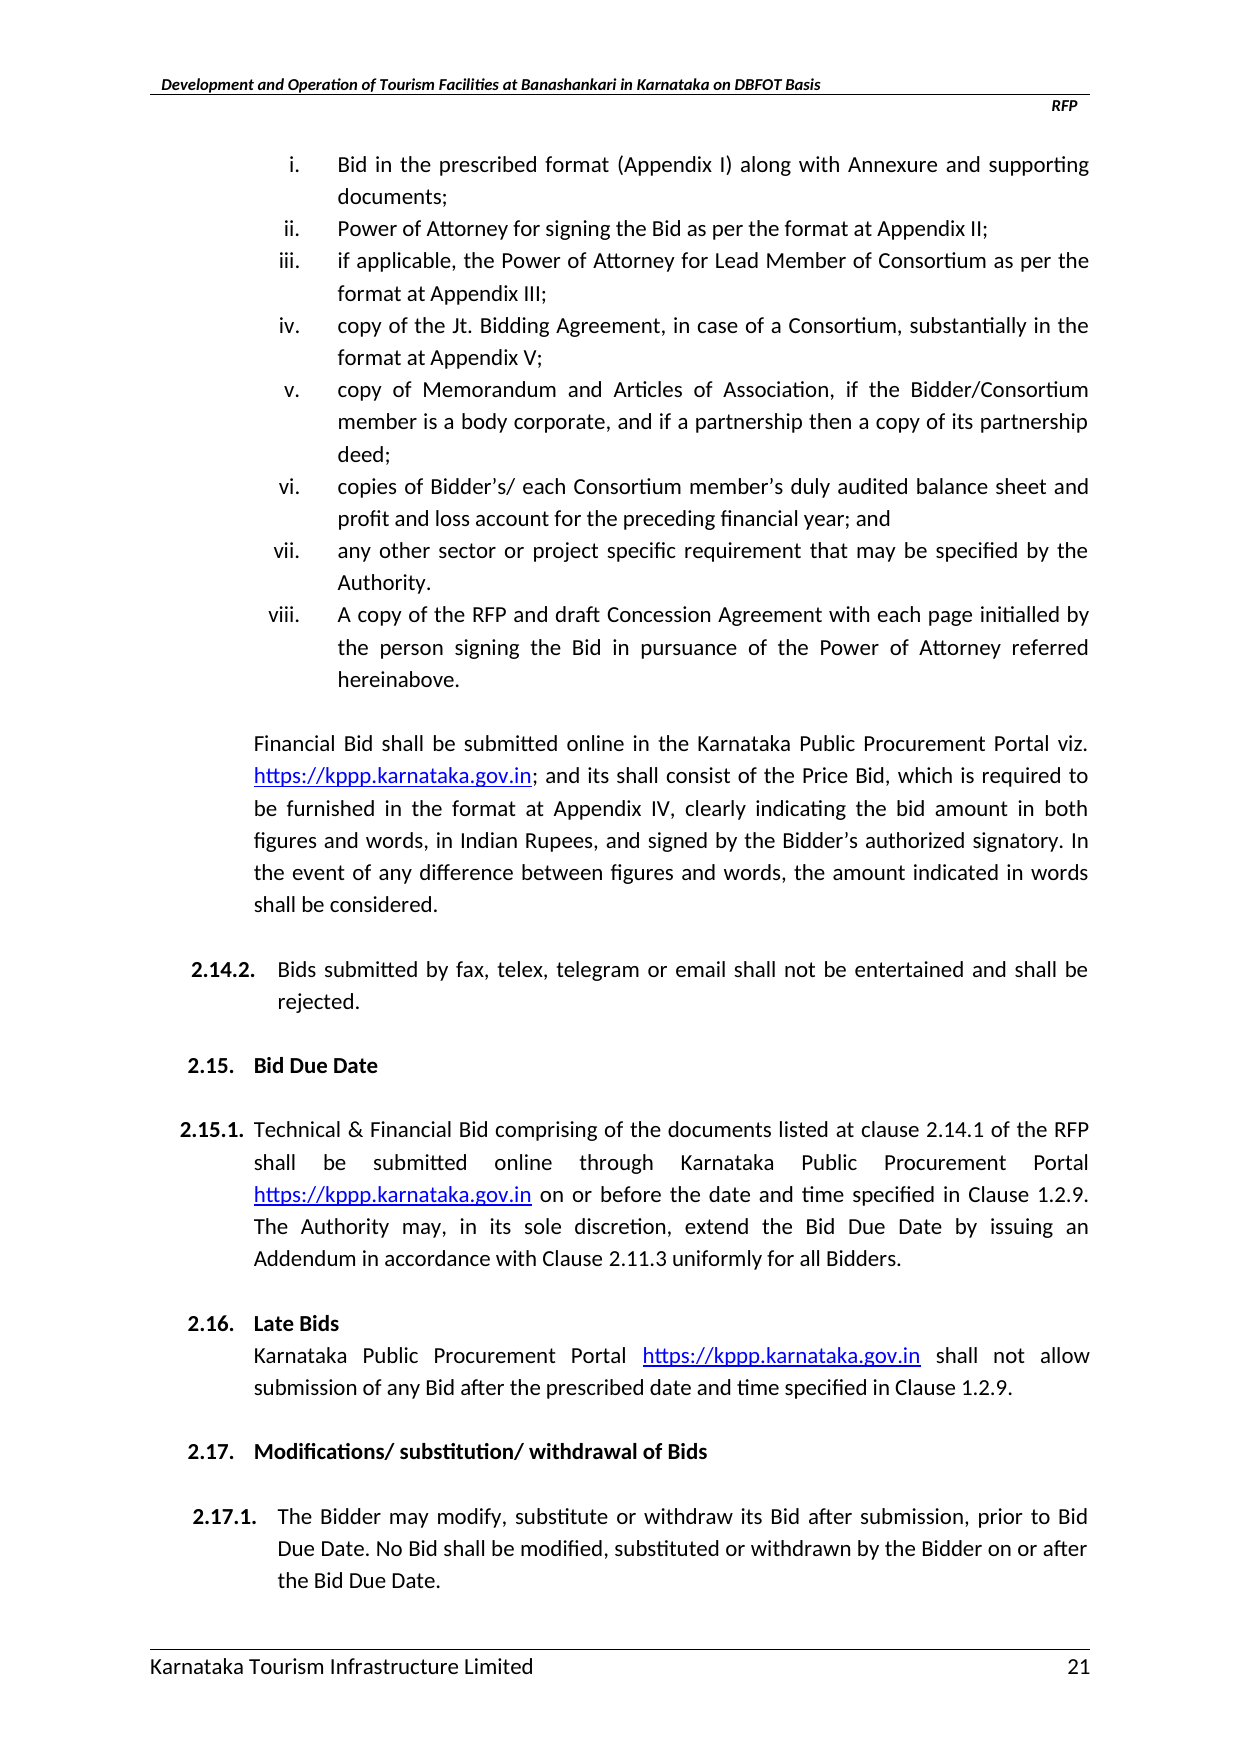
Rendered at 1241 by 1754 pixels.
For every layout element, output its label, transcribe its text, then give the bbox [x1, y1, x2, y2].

list any other sector or project specific requirement that may be specified by the Authority. [300, 536, 1090, 596]
list copies of Bidder’s/ each Consortium member’s duly audited balance sheet and profit and loss account for the preceding financial year; and [300, 472, 1090, 532]
list Bids submitted by fax, telex, telegram or email shall not be entertained and shall be rejected. [191, 955, 1090, 1015]
list The Bidder may modify, substitute or withdraw its Bid after submission, prior to Bid Due Date. No Bid shall be modified, substituted or withdrawn by the Bidder on or after the Bid Due Date. [192, 1502, 1090, 1594]
list Financial Bid shall be submitted online in the Karnataka Public Procurement Portal viz. https://kppp.karnataka.gov.in; and its shall consist of the Price Bid, which is required to be furnished in the format at Appendix IV, clearly indicating the bid amount in both figures and words, in Indian Rupees, and signed by the Bidder’s authorized signatory. In the event of any difference between figures and words, the amount indicated in words shall be considered. [253, 729, 1090, 918]
list Bid in the prescribed format (Appendix I) along with Annexure and supporting documents; [300, 150, 1090, 210]
list if applicable, the Power of Attorney for Lead Member of Consortium as per the format at Appendix III; [300, 247, 1090, 307]
list Late Bids [187, 1309, 1090, 1337]
list A copy of the RFP and draft Concession Agreement with each page initialled by the person signing the Bid in pursuance of the Power of Attorney referred hereinabove. [300, 601, 1090, 693]
list Technical & Financial Bid comprising of the documents listed at clause 2.14.1 of the RFP shall be submitted online through Karnataka Public Procurement Portal https://kppp.karnataka.gov.in on or before the date and time specified in Clause 1.2.9. The Authority may, in its sole discretion, extend the Bid Due Date by issuing an Addendum in accordance with Clause 2.11.3 uniformly for all Bidders. [179, 1116, 1090, 1272]
list copy of Memorandum and Articles of Association, if the Bidder/Consortium member is a body corporate, and if a partnership then a copy of its partnership deed; [300, 375, 1090, 468]
list Modifications/ substitution/ withdrawal of Bids [187, 1437, 1090, 1466]
list Karnataka Public Procurement Portal https://kppp.karnataka.gov.in shall not allow submission of any Bid after the prescribed date and time specified in Clause 1.2.9. [253, 1341, 1090, 1401]
list Power of Attorney for signing the Bid as per the format at Appendix II; [300, 214, 1090, 242]
list copy of the Jt. Bidding Agreement, in case of a Consortium, substantially in the format at Appendix V; [300, 311, 1090, 371]
list Bid Due Date [187, 1051, 1090, 1079]
